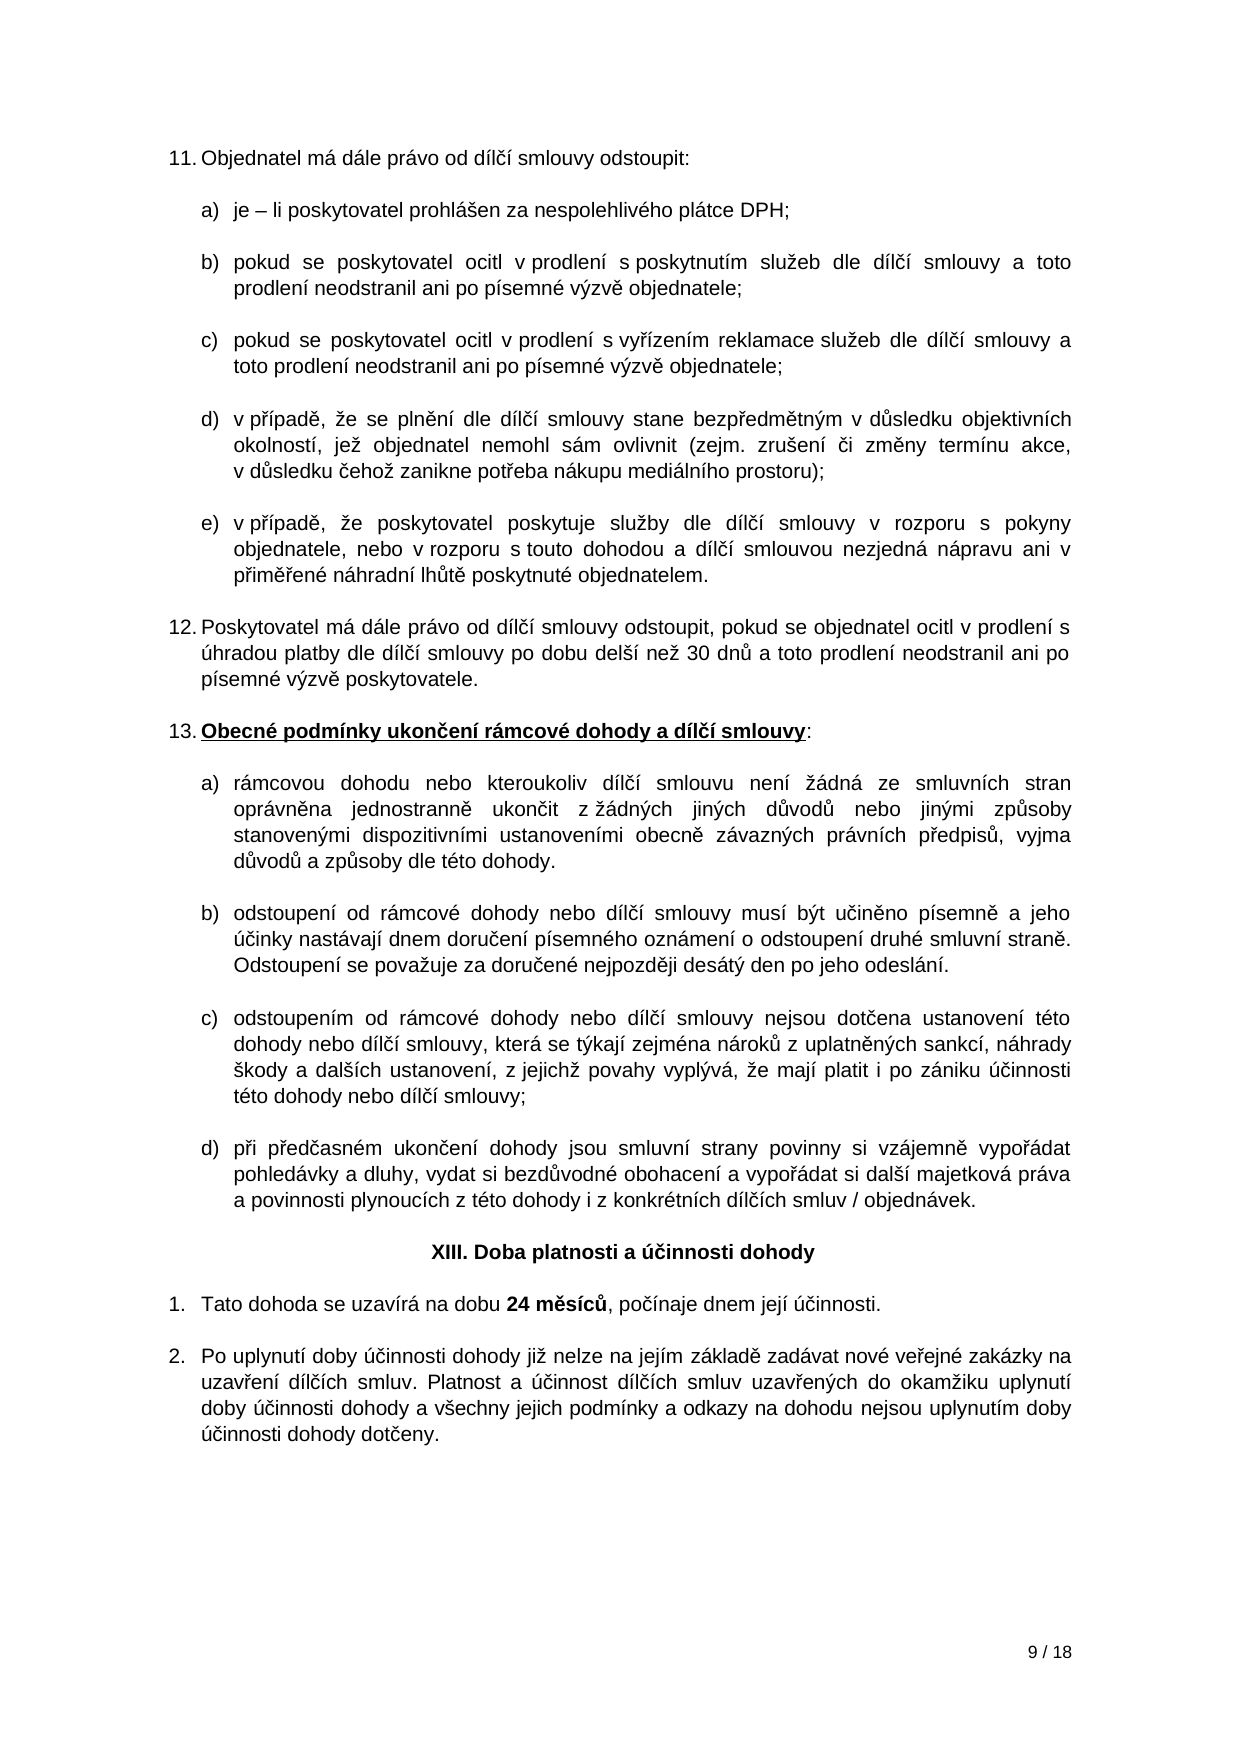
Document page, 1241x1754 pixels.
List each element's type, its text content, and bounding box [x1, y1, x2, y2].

list Obecné podmínky ukončení rámcové dohody a dílčí smlouvy: [168, 718, 1072, 744]
list Objednatel má dále právo od dílčí smlouvy odstoupit: [168, 145, 1072, 171]
list odstoupením od rámcové dohody nebo dílčí smlouvy nejsou dotčena ustanovení této dohody nebo dílčí smlouvy, která se týkají zejména nároků z uplatněných sankcí, náhrady škody a dalších ustanovení, z jejichž povahy vyplývá, že mají platit i po zániku účinnosti této dohody nebo dílčí smlouvy; [201, 1004, 1072, 1108]
list Tato dohoda se uzavírá na dobu 24 měsíců, počínaje dnem její účinnosti. [168, 1291, 1072, 1317]
list pokud se poskytovatel ocitl v prodlení s poskytnutím služeb dle dílčí smlouvy a toto prodlení neodstranil ani po písemné výzvě objednatele; [201, 249, 1072, 301]
list Po uplynutí doby účinnosti dohody již nelze na jejím základě zadávat nové veřejné zakázky na uzavření dílčích smluv. Platnost a účinnost dílčích smluv uzavřených do okamžiku uplynutí doby účinnosti dohody a všechny jejich podmínky a odkazy na dohodu nejsou uplynutím doby účinnosti dohody dotčeny. [168, 1343, 1072, 1447]
list v případě, že se plnění dle dílčí smlouvy stane bezpředmětným v důsledku objektivních okolností, jež objednatel nemohl sám ovlivnit (zejm. zrušení či změny termínu akce, v důsledku čehož zanikne potřeba nákupu mediálního prostoru); [201, 405, 1072, 483]
list Poskytovatel má dále právo od dílčí smlouvy odstoupit, pokud se objednatel ocitl v prodlení s úhradou platby dle dílčí smlouvy po dobu delší než 30 dnů a toto prodlení neodstranil ani po písemné výzvě poskytovatele. [168, 613, 1072, 692]
list rámcovou dohodu nebo kteroukoliv dílčí smlouvu není žádná ze smluvních stran oprávněna jednostranně ukončit z žádných jiných důvodů nebo jinými způsoby stanovenými dispozitivními ustanoveními obecně závazných právních předpisů, vyjma důvodů a způsoby dle této dohody. [201, 770, 1072, 874]
list v případě, že poskytovatel poskytuje služby dle dílčí smlouvy v rozporu s pokyny objednatele, nebo v rozporu s touto dohodou a dílčí smlouvou nezjedná nápravu ani v přiměřené náhradní lhůtě poskytnuté objednatelem. [201, 509, 1072, 587]
list odstoupení od rámcové dohody nebo dílčí smlouvy musí být učiněno písemně a jeho účinky nastávají dnem doručení písemného oznámení o odstoupení druhé smluvní straně. Odstoupení se považuje za doručené nejpozději desátý den po jeho odeslání. [201, 900, 1072, 978]
list pokud se poskytovatel ocitl v prodlení s vyřízením reklamace služeb dle dílčí smlouvy a toto prodlení neodstranil ani po písemné výzvě objednatele; [201, 327, 1072, 379]
subtitle XIII. Doba platnosti a účinnosti dohody [168, 1238, 1072, 1264]
list při předčasném ukončení dohody jsou smluvní strany povinny si vzájemně vypořádat pohledávky a dluhy, vydat si bezdůvodné obohacení a vypořádat si další majetková práva a povinnosti plynoucích z této dohody i z konkrétních dílčích smluv / objednávek. [201, 1134, 1072, 1212]
list je – li poskytovatel prohlášen za nespolehlivého plátce DPH; [201, 197, 1072, 223]
